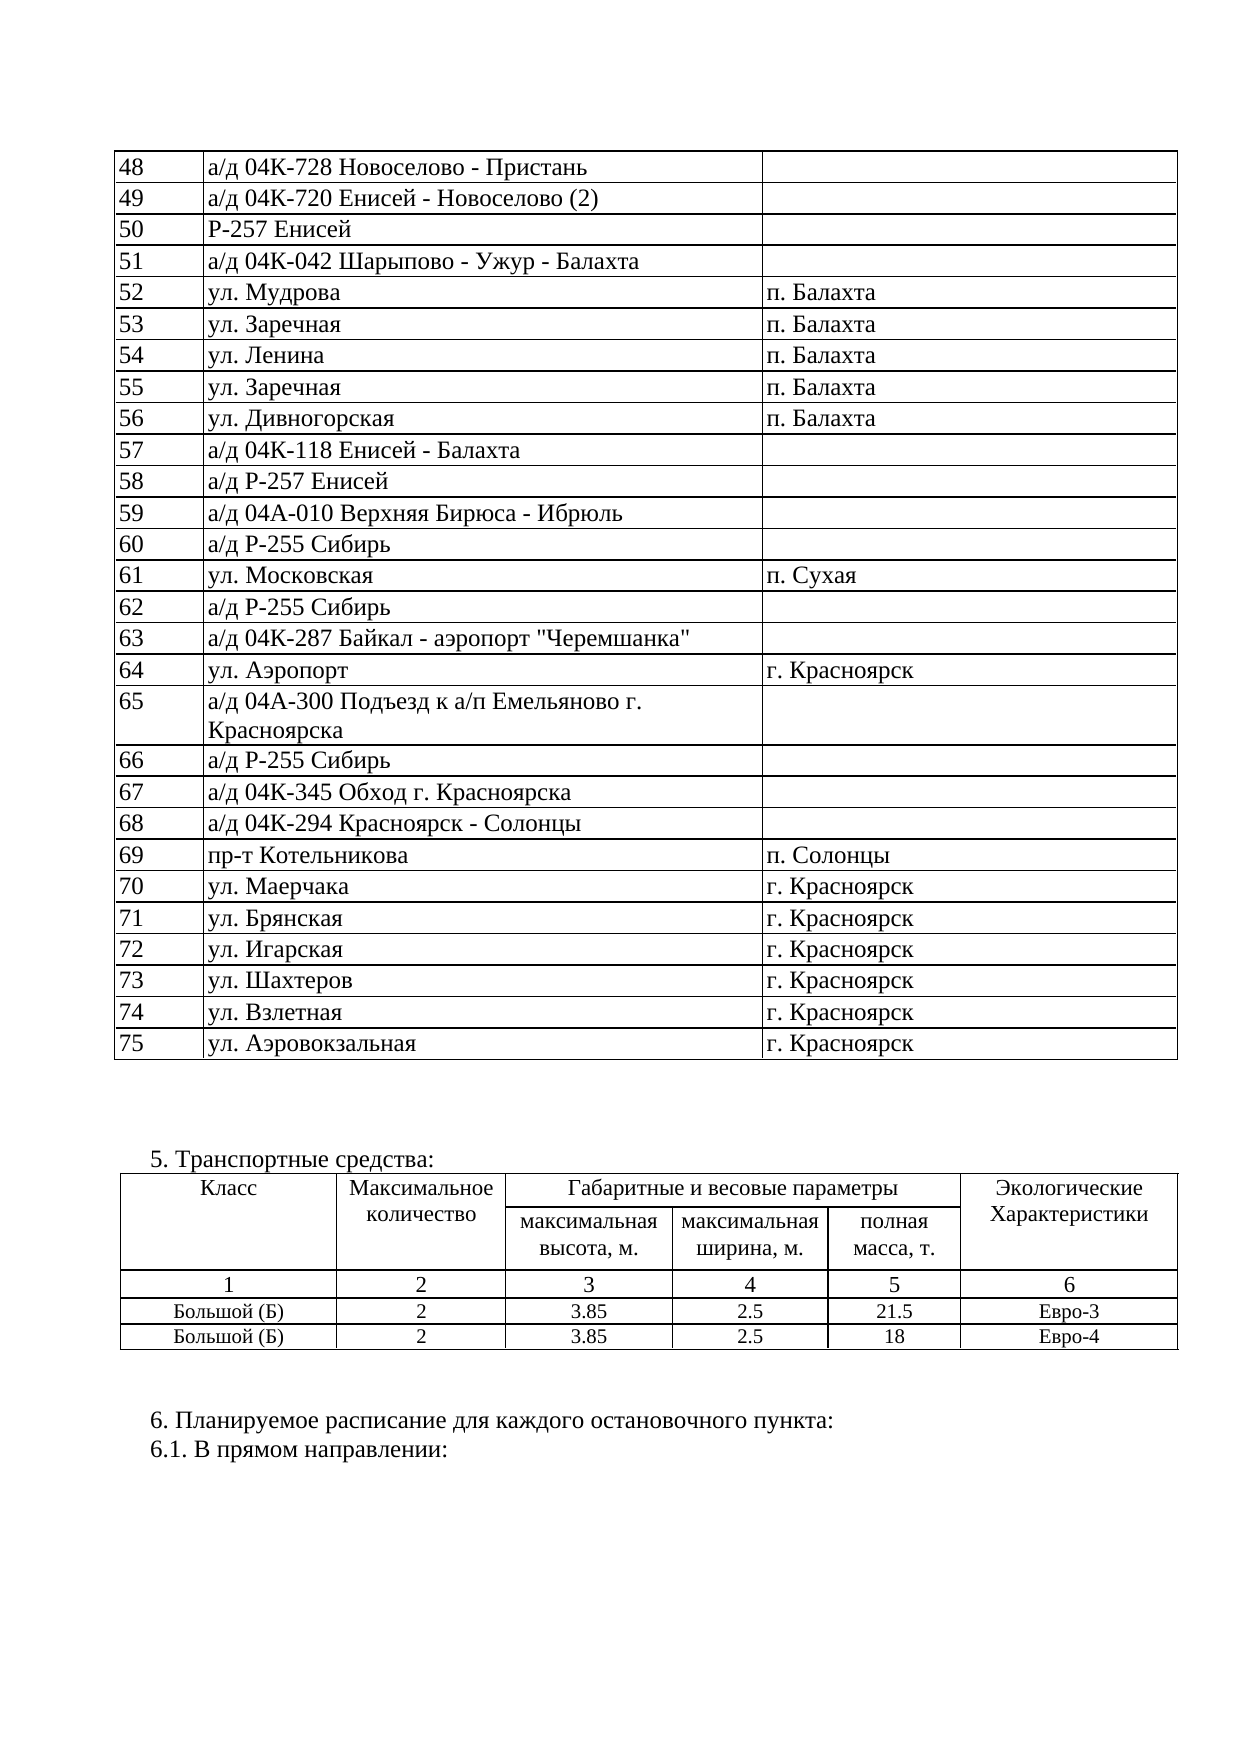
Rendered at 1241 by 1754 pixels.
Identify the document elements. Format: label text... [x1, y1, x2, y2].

table_cell г. Красноярск [763, 870, 1177, 901]
table_cell 74 [115, 997, 203, 1027]
table_cell 62 [115, 591, 203, 622]
table_cell ул. Заречная [204, 309, 762, 339]
table_cell [763, 152, 1177, 181]
table_cell [763, 496, 1177, 527]
table_cell а/д Р-255 Сибирь [204, 746, 762, 775]
table_cell 3.85 [506, 1325, 672, 1348]
table_cell 66 [115, 745, 203, 775]
table_cell 63 [115, 623, 203, 653]
table_cell ул. Дивногорская [204, 403, 762, 433]
table_cell п. Солонцы [763, 838, 1177, 870]
table_cell 52 [115, 277, 203, 307]
table_cell а/д 04К-118 Енисей - Балахта [204, 435, 762, 464]
table_cell ул. Аэропорт [204, 655, 762, 685]
table_cell [763, 213, 1177, 244]
table_cell г. Красноярск [763, 653, 1177, 685]
table_header Габаритные и весовые параметры [506, 1174, 960, 1206]
table_cell 68 [115, 808, 203, 838]
table_cell [763, 181, 1177, 213]
table_cell 51 [115, 245, 203, 276]
table_cell 48 [115, 152, 203, 181]
table_cell Евро-3 [961, 1299, 1177, 1323]
table_cell ул. Шахтеров [204, 966, 762, 996]
table_cell [763, 590, 1177, 622]
table_cell полная масса, т. [829, 1208, 960, 1269]
table_cell 55 [115, 371, 203, 402]
table_cell 67 [115, 776, 203, 807]
table_cell пр-т Котельникова [204, 840, 762, 870]
table_cell 61 [115, 560, 203, 590]
table_cell 75 [115, 1028, 203, 1058]
table_cell 70 [115, 871, 203, 901]
table_cell [763, 775, 1177, 807]
table_cell 69 [115, 839, 203, 870]
text 5. Транспортные средства: [150, 1144, 1090, 1173]
table_cell г. Красноярск [763, 1027, 1177, 1058]
table_cell максимальная ширина, м. [673, 1208, 827, 1269]
table_header Максимальное количество [337, 1174, 505, 1269]
table_cell ул. Московская [204, 561, 762, 590]
table_cell [763, 807, 1177, 838]
table_cell 65 [115, 686, 203, 744]
table_cell [763, 685, 1177, 744]
table_cell п. Балахта [763, 307, 1177, 339]
text 6. Планируемое расписание для каждого остановочного пункта: [150, 1405, 1090, 1434]
table_cell а/д 04К-287 Байкал - аэропорт "Черемшанка" [204, 623, 762, 653]
table_cell 49 [115, 183, 203, 213]
table_cell а/д 04А-300 Подъезд к а/п Емельяново г. Красноярска [204, 686, 762, 744]
table_cell 3 [506, 1271, 672, 1297]
table_cell а/д Р-255 Сибирь [204, 592, 762, 622]
table_cell 2 [337, 1299, 505, 1323]
table_cell п. Сухая [763, 559, 1177, 590]
table_cell ул. Заречная [204, 372, 762, 402]
table_cell [763, 622, 1177, 653]
table_cell а/д 04К-042 Шарыпово - Ужур - Балахта [204, 246, 762, 276]
table_cell а/д 04А-010 Верхняя Бирюса - Ибрюль [204, 498, 762, 527]
table_cell а/д 04К-294 Красноярск - Солонцы [204, 808, 762, 838]
table_cell ул. Мудрова [204, 277, 762, 307]
table_cell г. Красноярск [763, 964, 1177, 996]
table_cell а/д 04К-345 Обход г. Красноярска [204, 777, 762, 807]
table_cell а/д Р-257 Енисей [204, 466, 762, 496]
table_cell 18 [829, 1325, 960, 1348]
table_cell [763, 528, 1177, 559]
table_cell Большой (Б) [121, 1299, 336, 1323]
table_cell ул. Ленина [204, 340, 762, 370]
table_cell г. Красноярск [763, 996, 1177, 1027]
table_cell ул. Маерчака [204, 871, 762, 901]
table_cell [763, 465, 1177, 496]
table_cell 2 [337, 1271, 505, 1297]
table_cell 72 [115, 934, 203, 964]
text 6.1. В прямом направлении: [150, 1434, 1090, 1463]
table_cell ул. Брянская [204, 903, 762, 933]
table_cell 3.85 [506, 1299, 672, 1323]
table_cell 2.5 [673, 1299, 827, 1323]
table_cell г. Красноярск [763, 933, 1177, 964]
table_cell ул. Игарская [204, 934, 762, 964]
table_cell 60 [115, 529, 203, 559]
table_header Экологические Характеристики [961, 1174, 1177, 1269]
table_cell 57 [115, 434, 203, 464]
table_cell 56 [115, 403, 203, 433]
table_cell 59 [115, 497, 203, 527]
table_cell п. Балахта [763, 339, 1177, 370]
table_cell 50 [115, 214, 203, 244]
table_cell 6 [961, 1271, 1177, 1297]
table_cell 54 [115, 340, 203, 370]
table_cell 2 [337, 1325, 505, 1348]
table_cell п. Балахта [763, 402, 1177, 433]
table_cell 53 [115, 308, 203, 339]
table_cell 58 [115, 466, 203, 496]
table_cell 64 [115, 654, 203, 685]
table_cell максимальная высота, м. [506, 1208, 672, 1269]
table_cell а/д 04К-720 Енисей - Новоселово (2) [204, 183, 762, 213]
table_cell ул. Взлетная [204, 997, 762, 1027]
table_cell [763, 244, 1177, 276]
table_cell 21.5 [829, 1299, 960, 1323]
table_cell Р-257 Енисей [204, 215, 762, 244]
table_cell ул. Аэровокзальная [204, 1029, 762, 1058]
table_cell 71 [115, 902, 203, 933]
table_cell 4 [673, 1271, 827, 1297]
table_cell п. Балахта [763, 370, 1177, 402]
table_cell а/д Р-255 Сибирь [204, 529, 762, 559]
table_cell Евро-4 [961, 1325, 1177, 1348]
table_cell 73 [115, 965, 203, 996]
table_cell 2.5 [673, 1325, 827, 1348]
table_cell Большой (Б) [121, 1325, 336, 1348]
table_cell [763, 744, 1177, 775]
table_cell 1 [121, 1271, 336, 1297]
table_cell п. Балахта [763, 276, 1177, 307]
table_cell [763, 433, 1177, 464]
table_cell а/д 04К-728 Новоселово - Пристань [204, 152, 762, 181]
table_header Класс [121, 1174, 336, 1269]
table_cell 5 [829, 1271, 960, 1297]
table_cell г. Красноярск [763, 901, 1177, 933]
